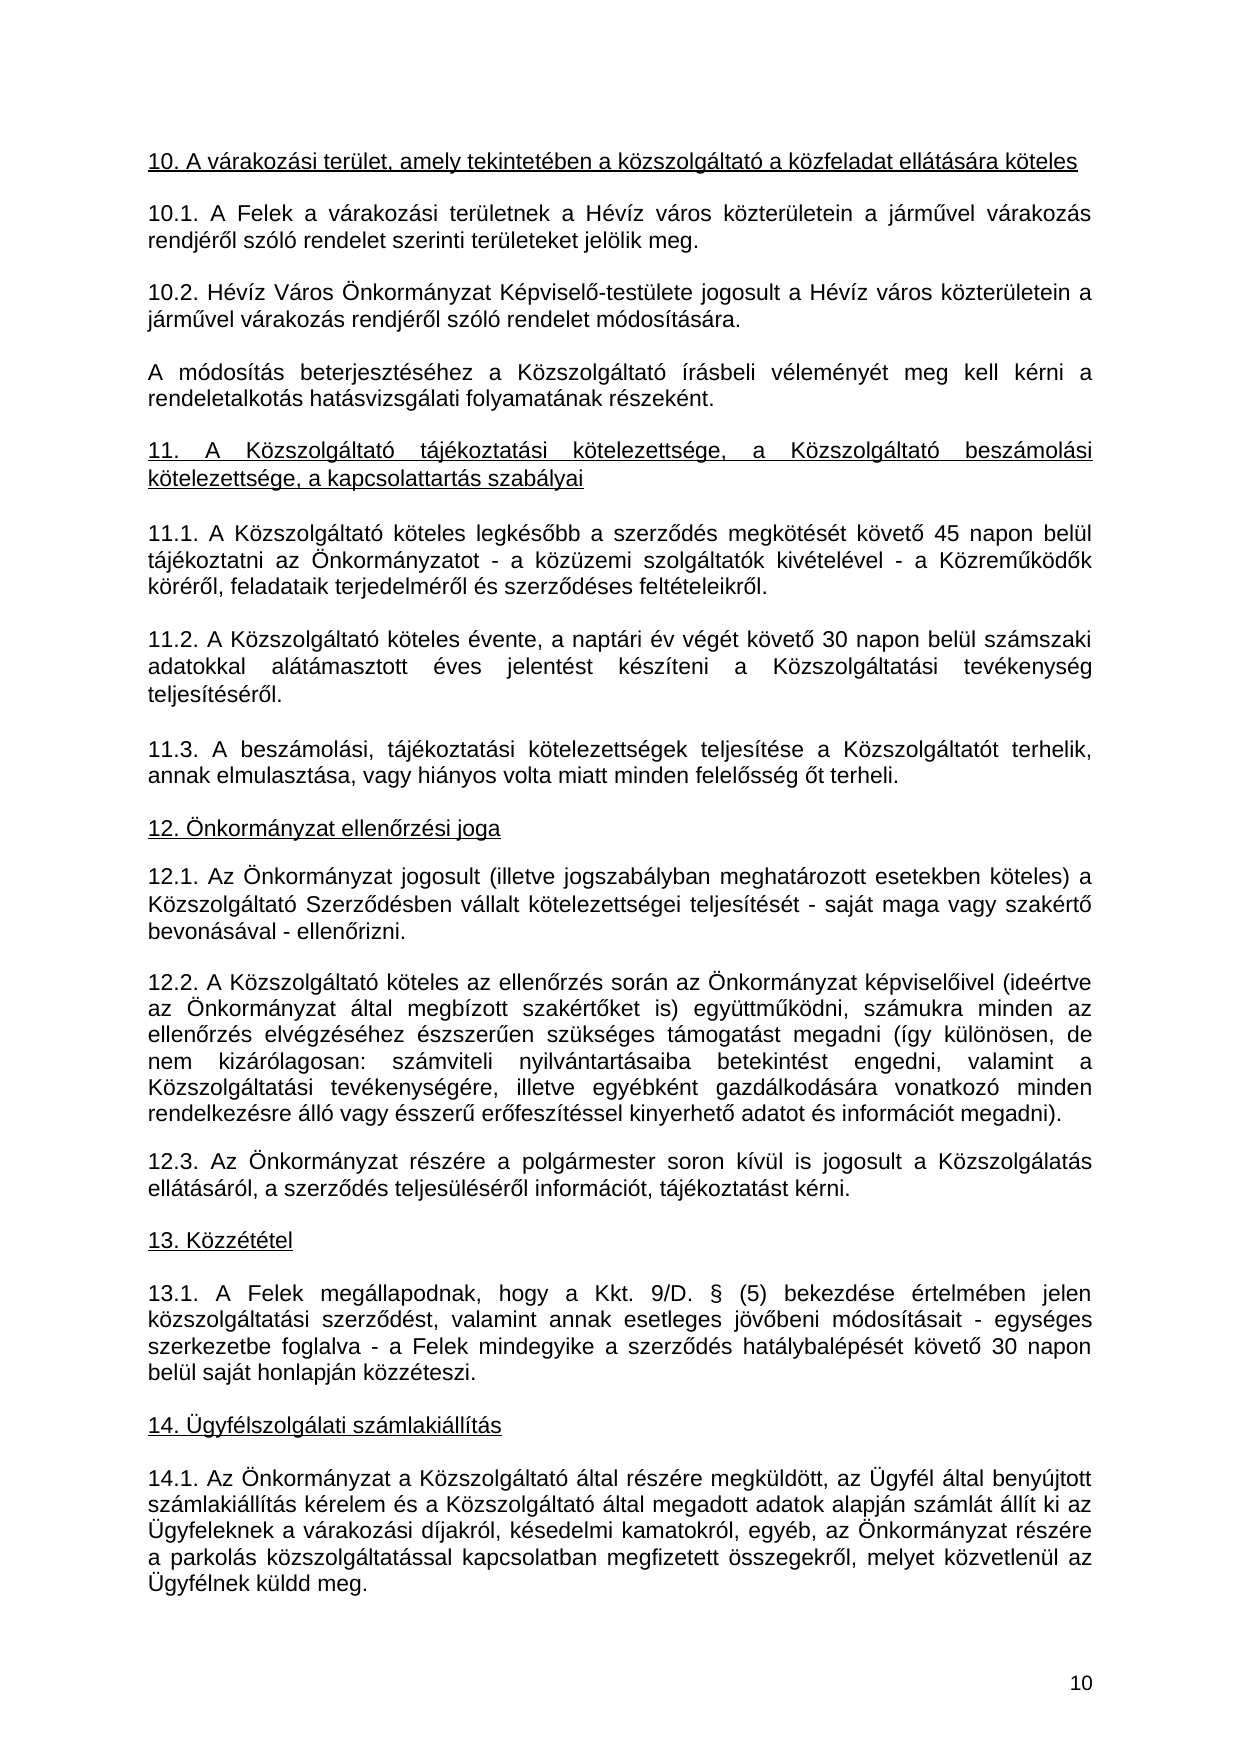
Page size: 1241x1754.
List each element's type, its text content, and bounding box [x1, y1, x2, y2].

text 14. Ügyfélszolgálati számlakiállítás [148, 1412, 1093, 1438]
text 10.2. Hévíz Város Önkormányzat Képviselő-testülete jogosult a Hévíz város közterületein a járművel várakozás rendjéről szóló rendelet módosítására. [148, 279, 1093, 332]
text 11.1. A Közszolgáltató köteles legkésőbb a szerződés megkötését követő 45 napon belül tájékoztatni az Önkormányzatot - a közüzemi szolgáltatók kivételével - a Közreműködők köréről, feladataik terjedelméről és szerződéses feltételeikről. [148, 520, 1093, 599]
text 10.1. A Felek a várakozási területnek a Hévíz város közterületein a járművel várakozás rendjéről szóló rendelet szerinti területeket jelölik meg. [148, 200, 1093, 253]
text 12.3. Az Önkormányzat részére a polgármester soron kívül is jogosult a Közszolgálatás ellátásáról, a szerződés teljesüléséről információt, tájékoztatást kérni. [148, 1148, 1093, 1201]
text 13.1. A Felek megállapodnak, hogy a Kkt. 9/D. § (5) bekezdése értelmében jelen közszolgáltatási szerződést, valamint annak esetleges jövőbeni módosításait - egységes szerkezetbe foglalva - a Felek mindegyike a szerződés hatálybalépését követő 30 napon belül saját honlapján közzéteszi. [148, 1280, 1093, 1385]
text 11.2. A Közszolgáltató köteles évente, a naptári év végét követő 30 napon belül számszaki adatokkal alátámasztott éves jelentést készíteni a Közszolgáltatási tevékenység teljesítéséről. [148, 626, 1093, 707]
text 11. A Közszolgáltató tájékoztatási kötelezettsége, a Közszolgáltató beszámolási kötelezettsége, a kapcsolattartás szabályai [148, 461, 1093, 491]
text 14.1. Az Önkormányzat a Közszolgáltató által részére megküldött, az Ügyfél által benyújtott számlakiállítás kérelem és a Közszolgáltató által megadott adatok alapján számlát állít ki az Ügyfeleknek a várakozási díjakról, késedelmi kamatokról, egyéb, az Önkormányzat részére a parkolás közszolgáltatással kapcsolatban megfizetett összegekről, melyet közvetlenül az Ügyfélnek küldd meg. [148, 1464, 1093, 1596]
text 11.3. A beszámolási, tájékoztatási kötelezettségek teljesítése a Közszolgáltatót terhelik, annak elmulasztása, vagy hiányos volta miatt minden felelősség őt terheli. [148, 736, 1093, 789]
text 10. A várakozási terület, amely tekintetében a közszolgáltató a közfeladat ellátására köteles [148, 148, 1093, 174]
text A módosítás beterjesztéséhez a Közszolgáltató írásbeli véleményét meg kell kérni a rendeletalkotás hatásvizsgálati folyamatának részeként. [148, 358, 1093, 411]
text 12.2. A Közszolgáltató köteles az ellenőrzés során az Önkormányzat képviselőivel (ideértve az Önkormányzat által megbízott szakértőket is) együttműködni, számukra minden az ellenőrzés elvégzéséhez észszerűen szükséges támogatást megadni (így különösen, de nem kizárólagosan: számviteli nyilvántartásaiba betekintést engedni, valamint a Közszolgáltatási tevékenységére, illetve egyébként gazdálkodására vonatkozó minden rendelkezésre álló vagy ésszerű erőfeszítéssel kinyerhető adatot és információt megadni). [148, 968, 1093, 1127]
text 11. A Közszolgáltató tájékoztatási kötelezettsége, a Közszolgáltató beszámolási kötelezettsége, a kapcsolattartás szabályai [148, 437, 1093, 460]
text 12.1. Az Önkormányzat jogosult (illetve jogszabályban meghatározott esetekben köteles) a Közszolgáltató Szerződésben vállalt kötelezettségei teljesítését - saját maga vagy szakértő bevonásával - ellenőrizni. [148, 863, 1093, 945]
text 13. Közzététel [148, 1227, 1093, 1254]
text 12. Önkormányzat ellenőrzési joga [148, 815, 1093, 842]
